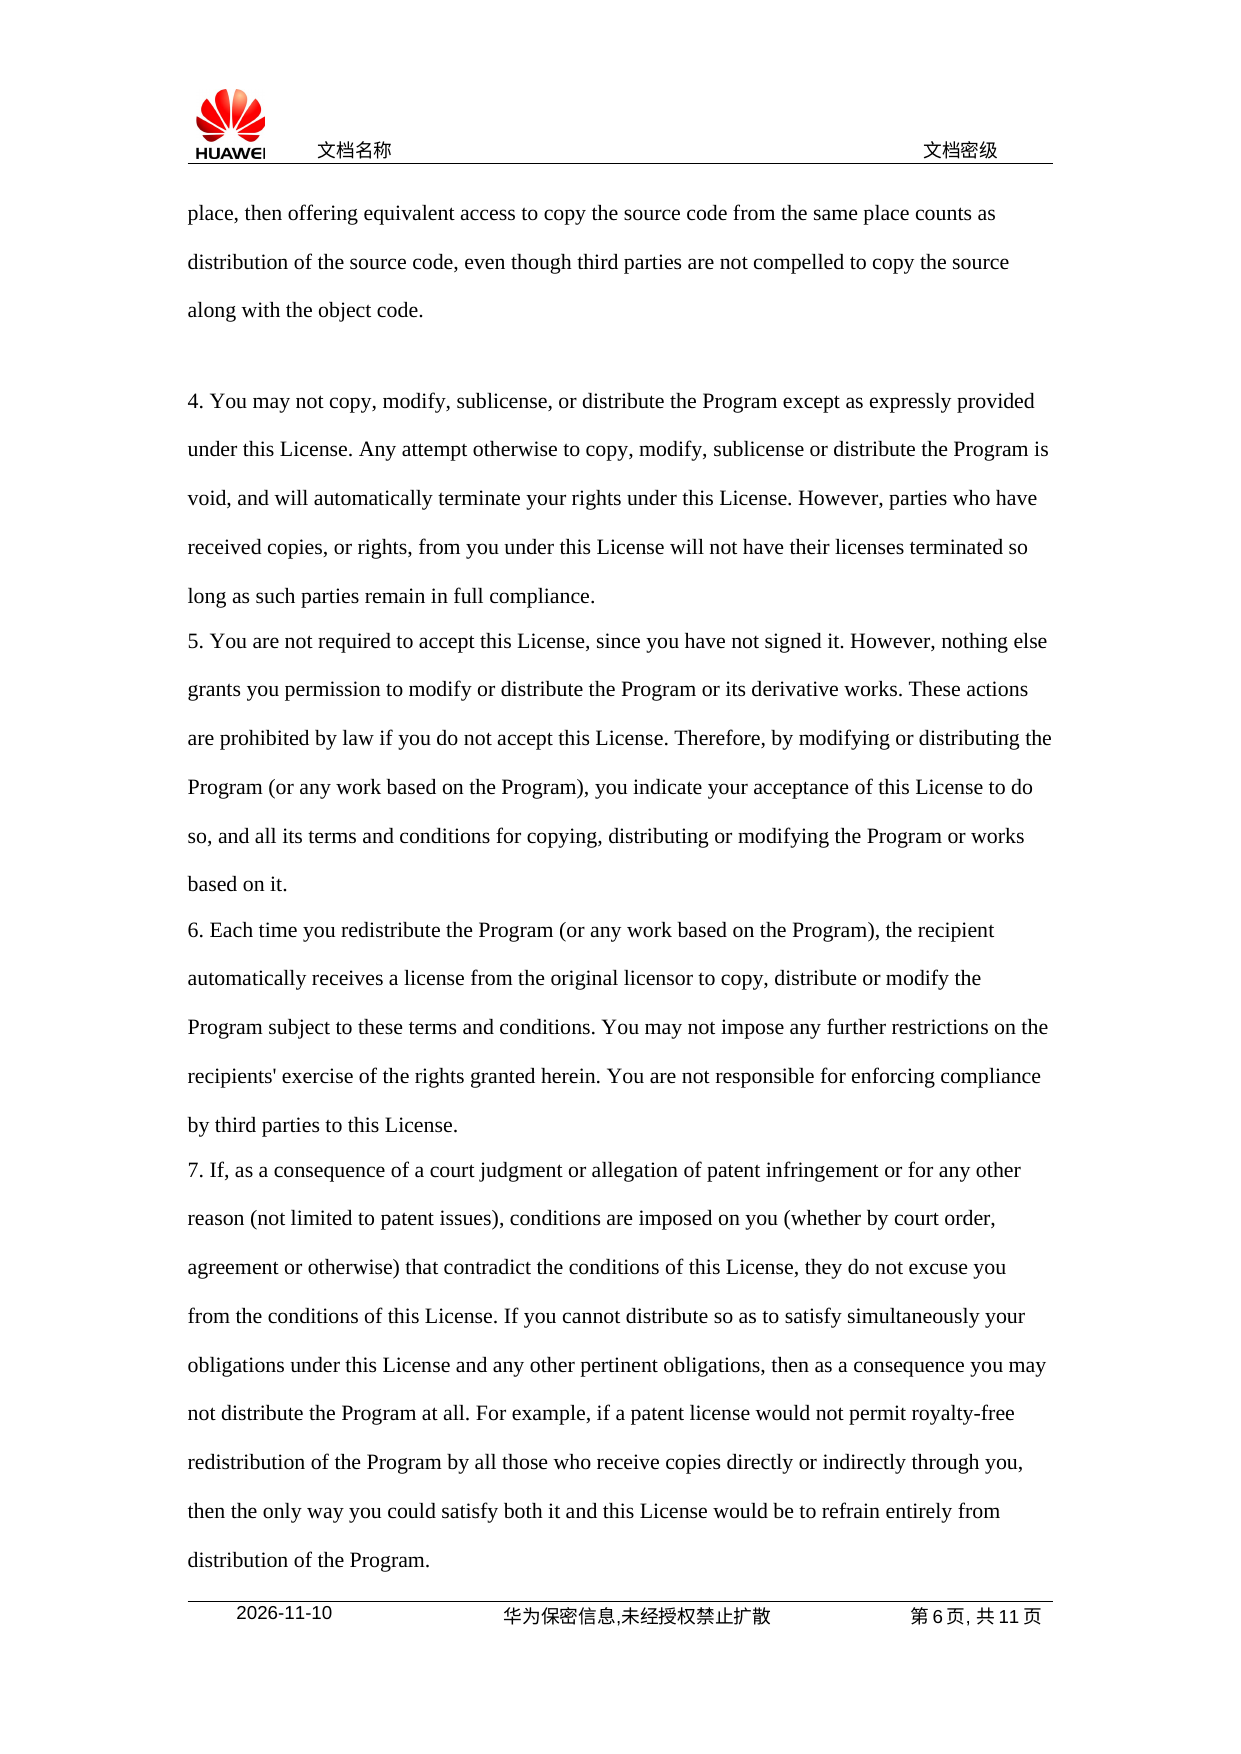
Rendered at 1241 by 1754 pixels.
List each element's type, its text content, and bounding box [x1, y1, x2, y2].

text 4. You may not copy, modify, sublicense, or distribute the Program except as expressly provided under this License. Any attempt otherwise to copy, modify, sublicense or distribute the Program is void, and will automatically terminate your rights under this License. However, parties who have received copies, or rights, from you under this License will not have their licenses terminated so long as such parties remain in full compliance. [187, 384, 1053, 611]
picture [196, 89, 265, 159]
text 5. You are not required to accept this License, since you have not signed it. However, nothing else grants you permission to modify or distribute the Program or its derivative works. These actions are prohibited by law if you do not accept this License. Therefore, by modifying or distributing the Program (or any work based on the Program), you indicate your acceptance of this License to do so, and all its terms and conditions for copying, distributing or modifying the Program or works based on it. [187, 624, 1053, 900]
text 6. Each time you redistribute the Program (or any work based on the Program), the recipient automatically receives a license from the original licensor to copy, distribute or modify the Program subject to these terms and conditions. You may not impose any further restrictions on the recipients' exercise of the rights granted herein. You are not responsible for enforcing compliance by third parties to this License. [187, 913, 1053, 1140]
text 7. If, as a consequence of a court judgment or allegation of patent infringement or for any other reason (not limited to patent issues), conditions are imposed on you (whether by court order, agreement or otherwise) that contradict the conditions of this License, they do not excuse you from the conditions of this License. If you cannot distribute so as to satisfy simultaneously your obligations under this License and any other pertinent obligations, then as a consequence you may not distribute the Program at all. For example, if a patent license would not permit royalty-free redistribution of the Program by all those who receive copies directly or indirectly through you, then the only way you could satisfy both it and this License would be to refrain entirely from distribution of the Program. [187, 1153, 1053, 1576]
